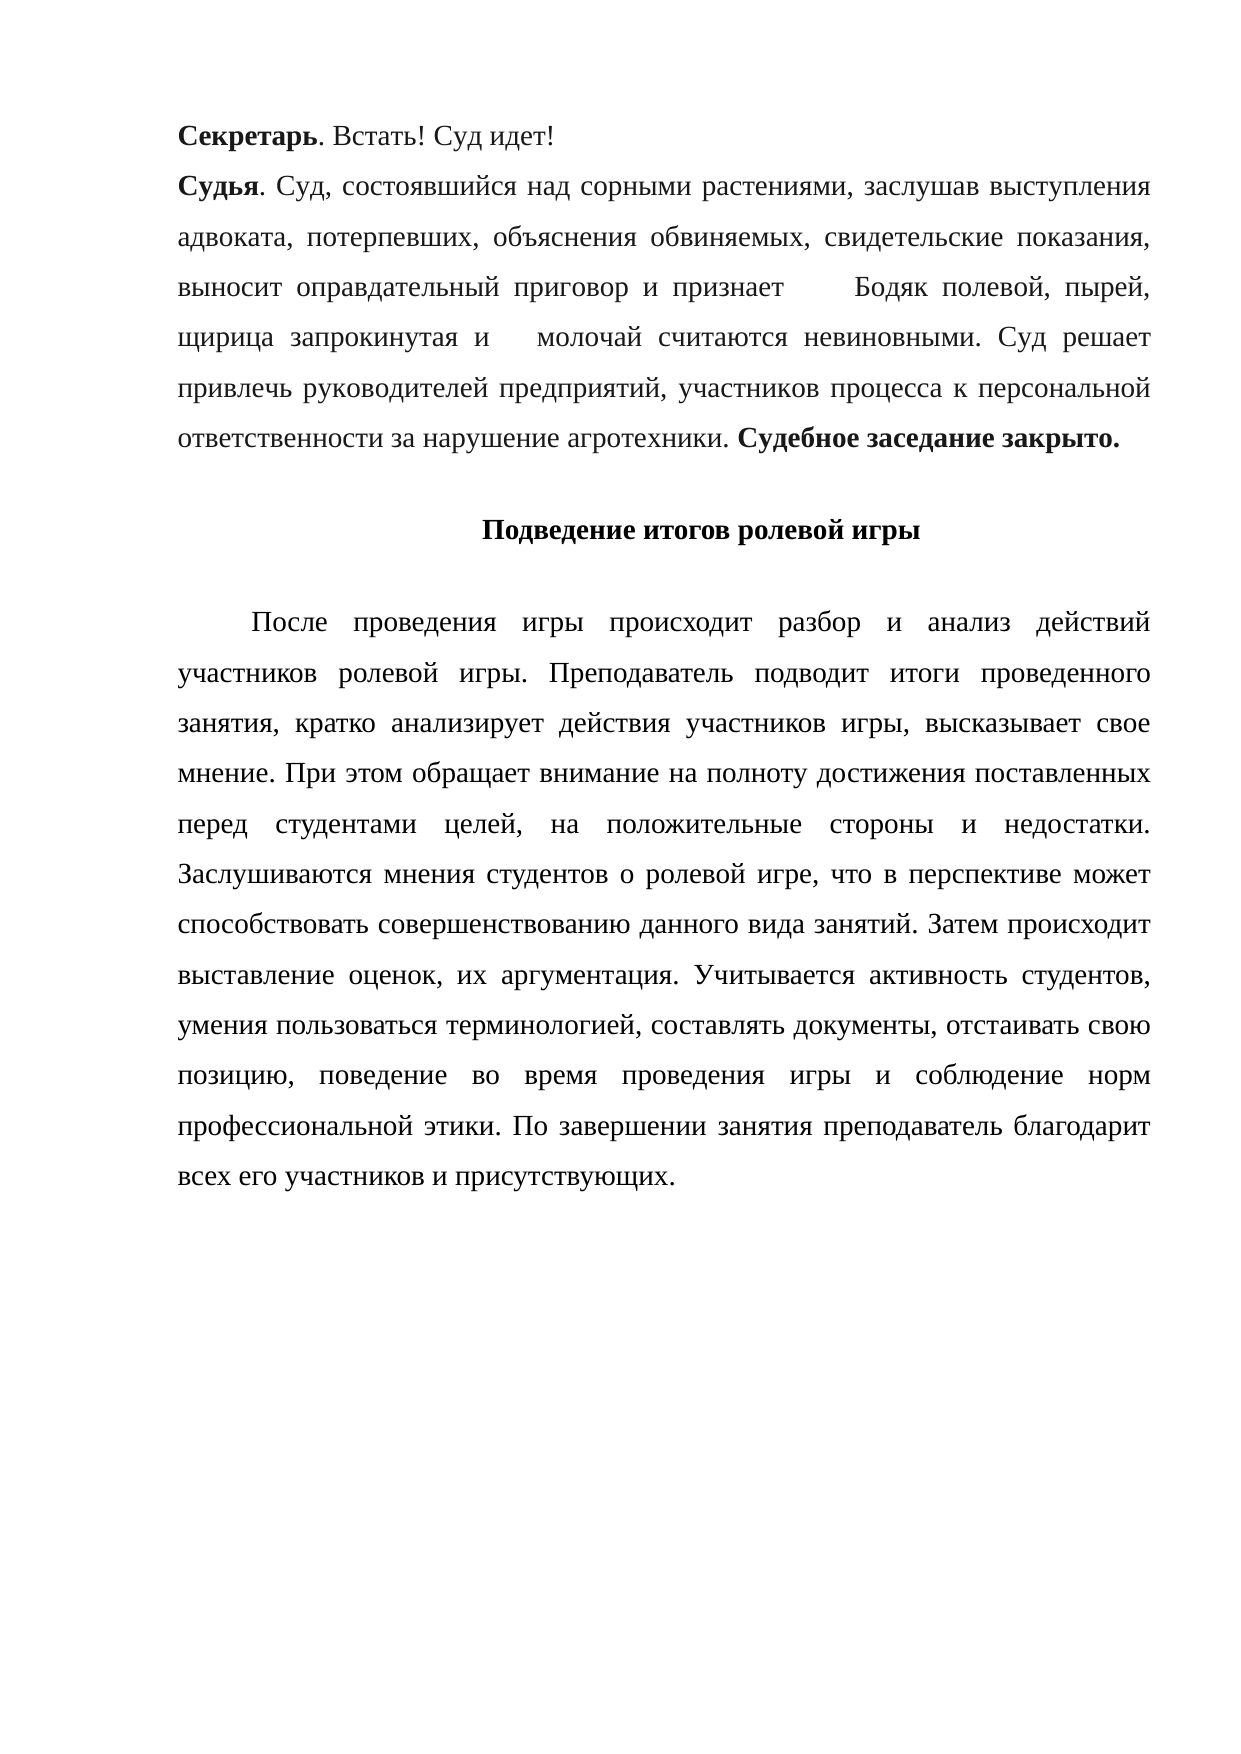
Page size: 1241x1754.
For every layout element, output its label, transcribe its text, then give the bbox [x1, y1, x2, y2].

text Подведение итогов ролевой игры [177, 512, 1152, 546]
text После проведения игры происходит разбор и анализ действий участников ролевой игры. Преподаватель подводит итоги проведенного занятия, кратко анализирует действия участников игры, высказывает свое мнение. При этом обращает внимание на полноту достижения поставленных перед студентами целей, на положительные стороны и недостатки. Заслушиваются мнения студентов о ролевой игре, что в перспективе может способствовать совершенствованию данного вида занятий. Затем происходит выставление оценок, их аргументация. Учитывается активность студентов, умения пользоваться терминологией, составлять документы, отстаивать свою позицию, поведение во время проведения игры и соблюдение норм профессиональной этики. По завершении занятия преподаватель благодарит всех его участников и присутствующих. [177, 604, 1152, 1192]
text Судья. Суд, состоявшийся над сорными растениями, заслушав выступления адвоката, потерпевших, объяснения обвиняемых, свидетельские показания, выносит оправдательный приговор и признает Бодяк полевой, пырей, щирица запрокинутая и молочай считаются невиновными. Суд решает привлечь руководителей предприятий, участников процесса к персональной ответственности за нарушение агротехники. Судебное заседание закрыто. [177, 168, 1152, 453]
text Секретарь. Встать! Суд идет! [177, 118, 1152, 152]
